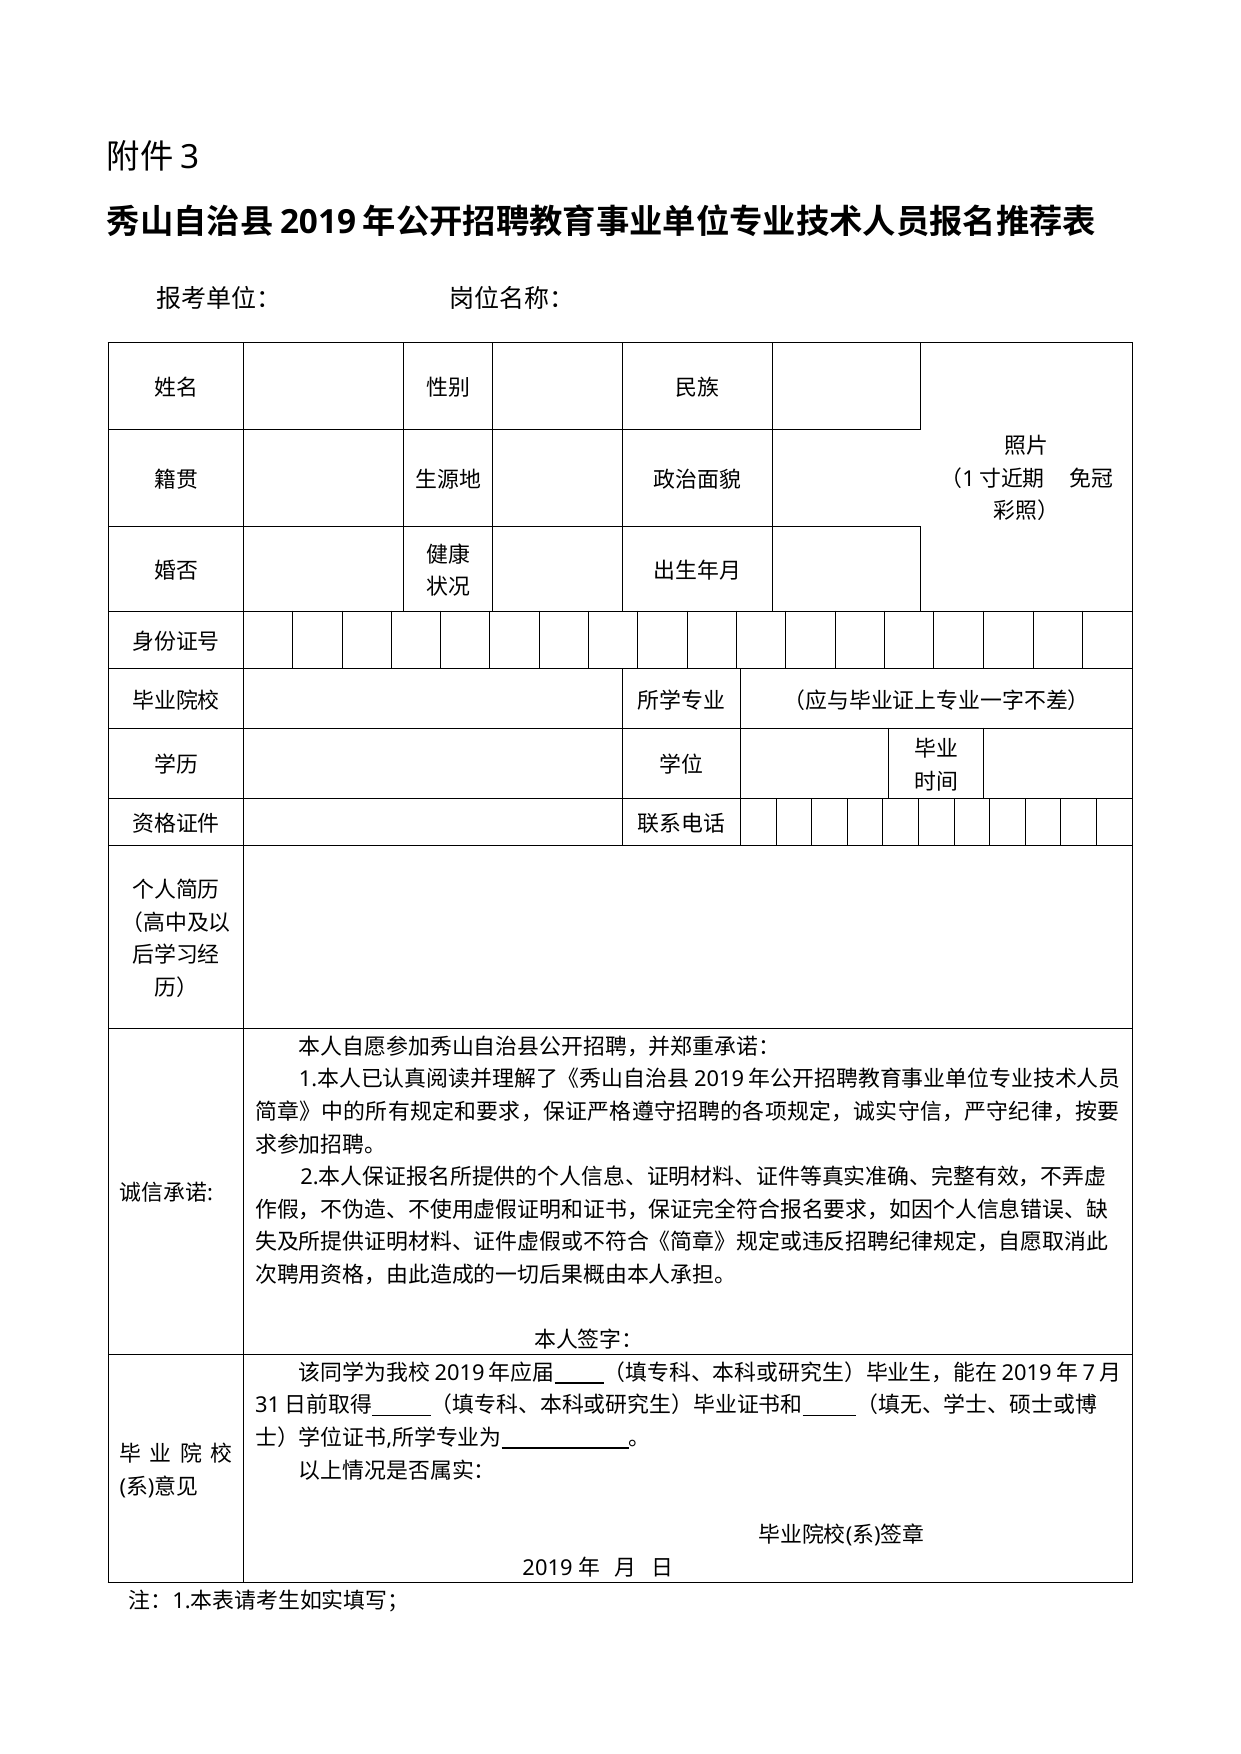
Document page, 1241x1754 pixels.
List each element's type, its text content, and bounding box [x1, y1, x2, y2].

text 秀山自治县2019年公开招聘教育事业单位专业技术人员报名推荐表 [106, 187, 1134, 252]
table_header [773, 343, 920, 429]
table_cell [1026, 799, 1060, 845]
table_cell [244, 669, 622, 728]
table_cell [1083, 612, 1132, 668]
table_cell [343, 612, 391, 668]
table_cell [812, 799, 847, 845]
table_cell [392, 612, 440, 668]
table_header 性别 [404, 343, 492, 429]
table_cell [737, 612, 785, 668]
table_cell [244, 846, 1132, 1028]
table_cell [984, 612, 1033, 668]
table_cell 健康 状况 [404, 527, 492, 611]
table_cell 政治面貌 [623, 430, 772, 526]
table_cell [984, 729, 1132, 798]
text 报考单位： 岗位名称： [106, 264, 1134, 329]
table_cell [773, 430, 921, 526]
table_header 姓名 [109, 343, 243, 429]
table_cell [493, 527, 622, 611]
table_cell [293, 612, 342, 668]
table_cell （应与毕业证上专业一字不差） [741, 669, 1132, 728]
table_cell [244, 612, 292, 668]
table_cell [490, 612, 539, 668]
table_cell [493, 430, 622, 526]
text 附件3 [106, 122, 1134, 187]
table_cell [244, 729, 622, 798]
table_cell [441, 612, 489, 668]
table_cell [688, 612, 736, 668]
table_cell 毕业院校 [109, 669, 243, 728]
table_cell [885, 612, 933, 668]
table_header 民族 [623, 343, 772, 429]
table_cell 身份证号 [109, 612, 243, 668]
table_cell [777, 799, 811, 845]
table_cell 个人简历 （高中及以后学习经历） [109, 846, 243, 1028]
table_header 照片 （1寸近期 免冠彩照） [921, 343, 1132, 611]
table_cell 资格证件 [109, 799, 243, 845]
table_cell [955, 799, 989, 845]
table_cell [836, 612, 884, 668]
table_cell [1097, 799, 1132, 845]
table_cell [786, 612, 835, 668]
table_cell 学历 [109, 729, 243, 798]
table_cell 该同学为我校2019年应届 （填专科、本科或研究生）毕业生，能在2019年7月31日前取得 （填专科、本科或研究生）毕业证书和 （填无、学士、硕士或博士）学位证书,所学专业为 。 以上情况是否属实： 毕业院校(系)签章 2019 年 月 日 [244, 1355, 1132, 1582]
table_cell 出生年月 [623, 527, 772, 611]
table_cell [638, 612, 687, 668]
table_cell 学位 [623, 729, 740, 798]
table_cell [883, 799, 918, 845]
table_cell [244, 799, 622, 845]
table_cell 毕业院校(系)意见 [109, 1355, 243, 1582]
table_cell [919, 799, 954, 845]
table_header [244, 343, 403, 429]
table_cell [244, 527, 403, 611]
table_cell [848, 799, 882, 845]
table_cell 所学专业 [623, 669, 740, 728]
table_cell [589, 612, 637, 668]
table_cell [1034, 612, 1082, 668]
table_cell [741, 729, 888, 798]
text 注：1.本表请考生如实填写； [106, 1583, 1134, 1616]
table_cell 毕业 时间 [889, 729, 983, 798]
table_cell 诚信承诺: [109, 1029, 243, 1354]
table_cell 籍贯 [109, 430, 243, 526]
table_cell [1061, 799, 1096, 845]
table_cell 生源地 [404, 430, 492, 526]
table_header [493, 343, 622, 429]
table_cell 婚否 [109, 527, 243, 611]
table_cell 本人自愿参加秀山自治县公开招聘，并郑重承诺： 1.本人已认真阅读并理解了《秀山自治县2019年公开招聘教育事业单位专业技术人员简章》中的所有规定和要求，保证严格遵守招聘的各项规定，诚实守信，严守纪律，按要求参加招聘。 2.本人保证报名所提供的个人信息、证明材料、证件等真实准确、完整有效，不弄虚作假，不伪造、不使用虚假证明和证书，保证完全符合报名要求，如因个人信息错误、缺失及所提供证明材料、证件虚假或不符合《简章》规定或违反招聘纪律规定，自愿取消此次聘用资格，由此造成的一切后果概由本人承担。 本人签字： [244, 1029, 1132, 1354]
table_cell [934, 612, 983, 668]
table_cell [773, 527, 920, 611]
table_cell [244, 430, 403, 526]
table_cell 联系电话 [623, 799, 740, 845]
table_cell [990, 799, 1025, 845]
table_cell [540, 612, 588, 668]
table_cell [741, 799, 776, 845]
